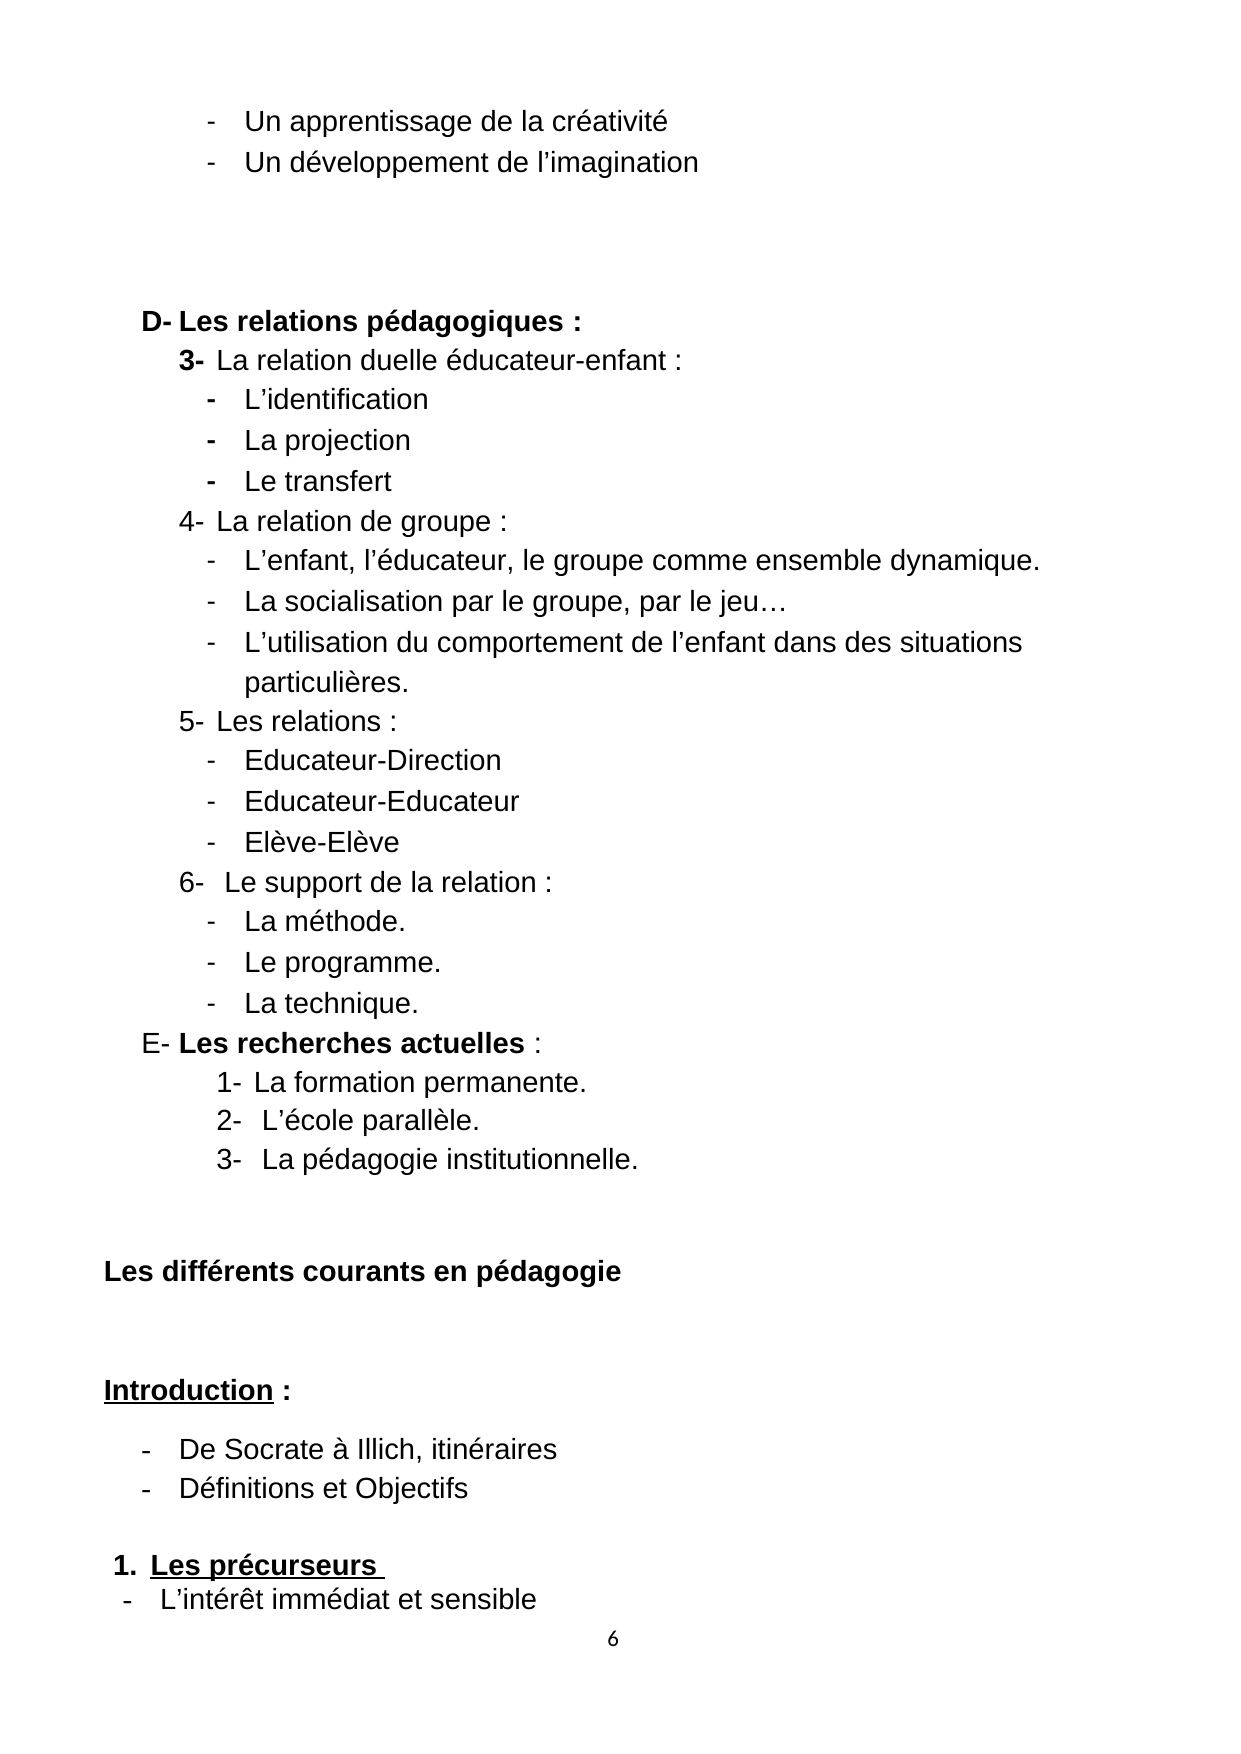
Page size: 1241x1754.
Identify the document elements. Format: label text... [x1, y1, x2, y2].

list Elève-Elève [207, 824, 1122, 859]
list La méthode. [207, 903, 1122, 939]
list Les recherches actuelles : [141, 1026, 1122, 1060]
list La relation de groupe : [178, 504, 1122, 537]
list Educateur-Educateur [207, 783, 1122, 819]
text Introduction : [103, 1373, 1122, 1407]
list L’intérêt immédiat et sensible [122, 1582, 1122, 1615]
list La relation duelle éducateur-enfant : [178, 343, 1122, 376]
list Le support de la relation : [178, 865, 1122, 898]
list L’utilisation du comportement de l’enfant dans des situations particulières. [207, 624, 1122, 698]
list De Socrate à Illich, itinéraires [141, 1432, 1122, 1466]
list Les relations pédagogiques : [141, 304, 1122, 338]
list La formation permanente. [216, 1065, 1122, 1098]
list L’enfant, l’éducateur, le groupe comme ensemble dynamique. [207, 542, 1122, 578]
list Définitions et Objectifs [141, 1471, 1122, 1505]
list La technique. [207, 985, 1122, 1021]
list L’identification [207, 381, 1122, 417]
list Un apprentissage de la créativité [207, 103, 1122, 139]
list La projection [207, 422, 1122, 458]
list Le programme. [207, 944, 1122, 980]
text Les différents courants en pédagogie [103, 1254, 1122, 1288]
list L’école parallèle. [216, 1103, 1122, 1137]
list La pédagogie institutionnelle. [216, 1142, 1122, 1175]
list Les relations : [178, 703, 1122, 737]
list Les précurseurs [113, 1548, 1122, 1582]
list Le transfert [207, 463, 1122, 499]
list Un développement de l’imagination [207, 144, 1122, 180]
list La socialisation par le groupe, par le jeu… [207, 583, 1122, 619]
list Educateur-Direction [207, 742, 1122, 778]
